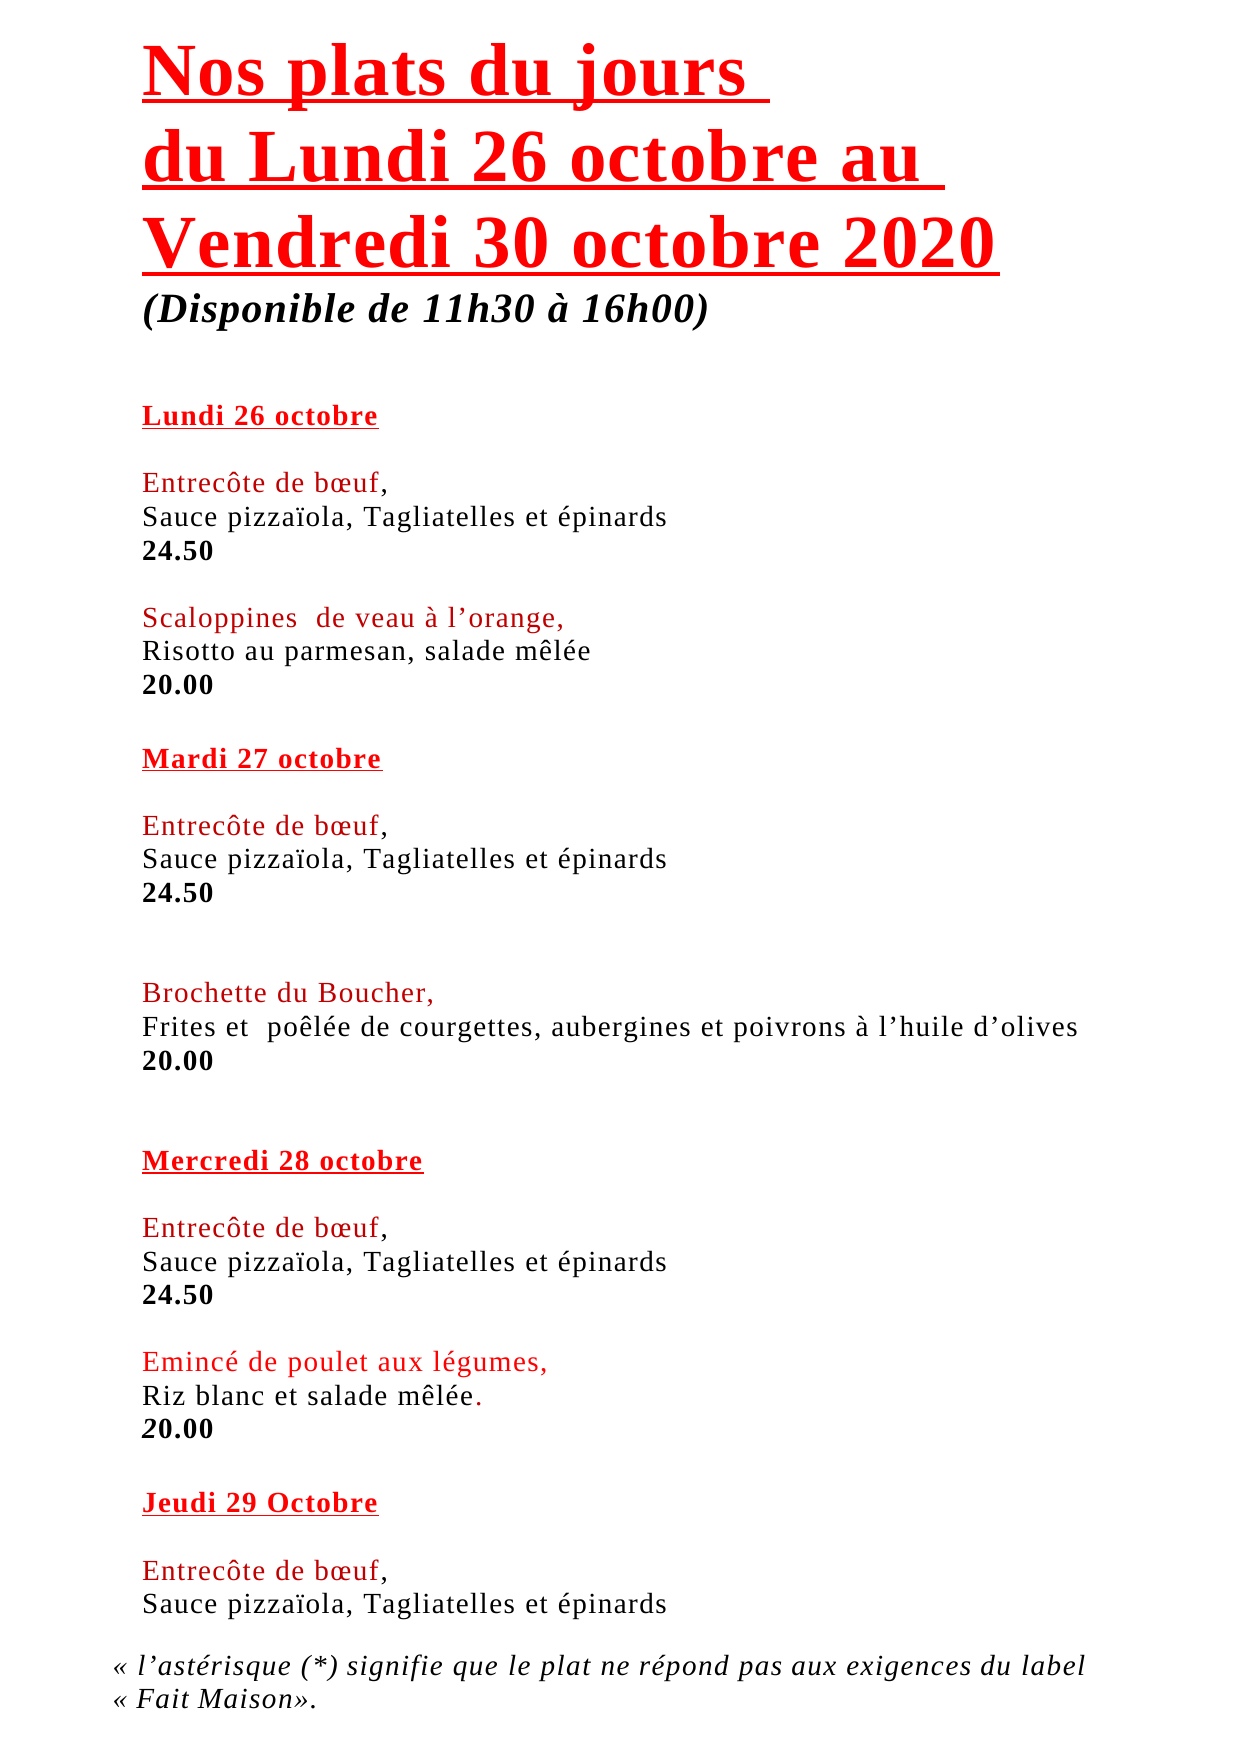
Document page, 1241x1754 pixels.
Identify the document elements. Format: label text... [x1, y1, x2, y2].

text Lundi 26 octobre [142, 398, 1137, 432]
text Mercredi 28 octobre [142, 1143, 1137, 1177]
text Frites et poêlée de courgettes, aubergines et poivrons à l’huile d’olives [142, 1009, 1137, 1043]
text Jeudi 29 Octobre [142, 1486, 1137, 1519]
text du Lundi 26 octobre au [142, 111, 1137, 197]
text Nos plats du jours [142, 25, 1137, 111]
text 20.00 [142, 1412, 1137, 1445]
text Entrecôte de bœuf, [142, 1553, 1137, 1586]
text Risotto au parmesan, salade mêlée [142, 633, 1137, 667]
text Vendredi 30 octobre 2020 [142, 197, 1137, 283]
text Entrecôte de bœuf, [142, 808, 1137, 841]
text Brochette du Boucher, [142, 976, 1137, 1009]
text Mardi 27 octobre [142, 741, 1137, 774]
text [142, 1586, 1137, 1620]
text 20.00 [142, 667, 1137, 700]
text 24.50 [142, 1277, 1137, 1311]
text Entrecôte de bœuf, [142, 1210, 1137, 1244]
text 24.50 [142, 875, 1137, 908]
text (Disponible de 11h30 à 16h00) [142, 283, 1137, 331]
text Riz blanc et salade mêlée. [142, 1378, 1137, 1412]
text Emincé de poulet aux légumes, [142, 1344, 1137, 1378]
text 20.00 [142, 1043, 1137, 1076]
text Sauce pizzaïola, Tagliatelles et épinards [142, 499, 1137, 533]
text Entrecôte de bœuf, [142, 466, 1137, 499]
text Scaloppines de veau à l’orange, [142, 600, 1137, 633]
text Sauce pizzaïola, Tagliatelles et épinards [142, 841, 1137, 875]
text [142, 1244, 1137, 1277]
text 24.50 [142, 533, 1137, 566]
